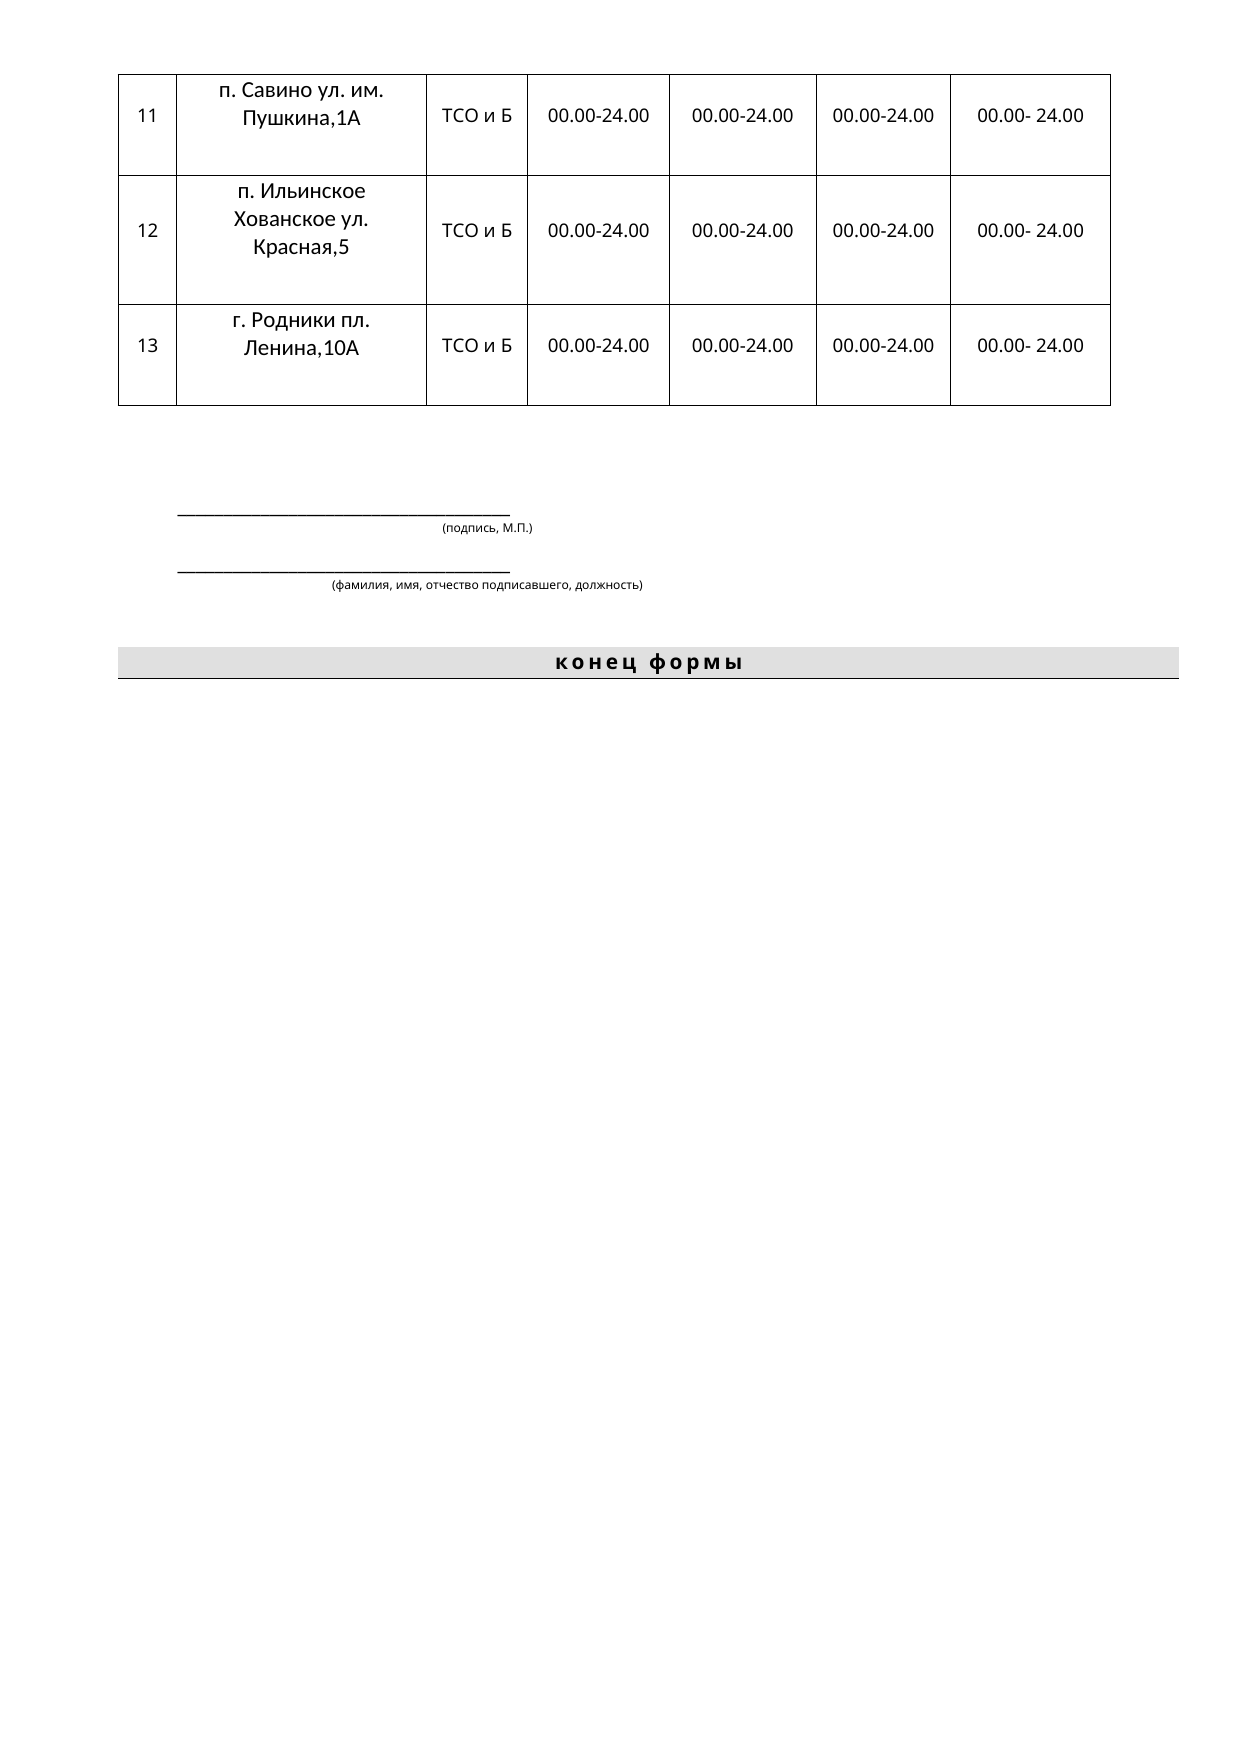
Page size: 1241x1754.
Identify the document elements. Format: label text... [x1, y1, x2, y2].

table_cell ТСО и Б [427, 305, 527, 405]
table_cell 00.00- 24.00 [951, 75, 1110, 175]
table_cell г. Родники пл. Ленина,10А [177, 305, 426, 405]
table_cell ТСО и Б [427, 176, 527, 304]
table_cell 00.00- 24.00 [951, 305, 1110, 405]
table_cell 00.00-24.00 [817, 176, 950, 304]
text (подпись, М.П.) [118, 519, 797, 548]
table_cell 00.00-24.00 [670, 75, 816, 175]
table_cell 00.00-24.00 [670, 305, 816, 405]
table_cell 12 [119, 176, 176, 304]
table_cell п. Савино ул. им. Пушкина,1А [177, 75, 426, 175]
table_cell 00.00- 24.00 [951, 176, 1110, 304]
table_cell 13 [119, 305, 176, 405]
table_cell 00.00-24.00 [528, 176, 669, 304]
text ____________________________________ [118, 491, 1181, 519]
table_cell 00.00-24.00 [817, 75, 950, 175]
text конец формы [118, 647, 1179, 678]
text (фамилия, имя, отчество подписавшего, должность) [118, 576, 797, 605]
text ____________________________________ [118, 548, 1181, 576]
table_cell ТСО и Б [427, 75, 527, 175]
table_cell 00.00-24.00 [528, 305, 669, 405]
table_cell 11 [119, 75, 176, 175]
table_cell 00.00-24.00 [817, 305, 950, 405]
table_cell п. Ильинское Хованское ул. Красная,5 [177, 176, 426, 304]
table_cell 00.00-24.00 [528, 75, 669, 175]
table_cell 00.00-24.00 [670, 176, 816, 304]
